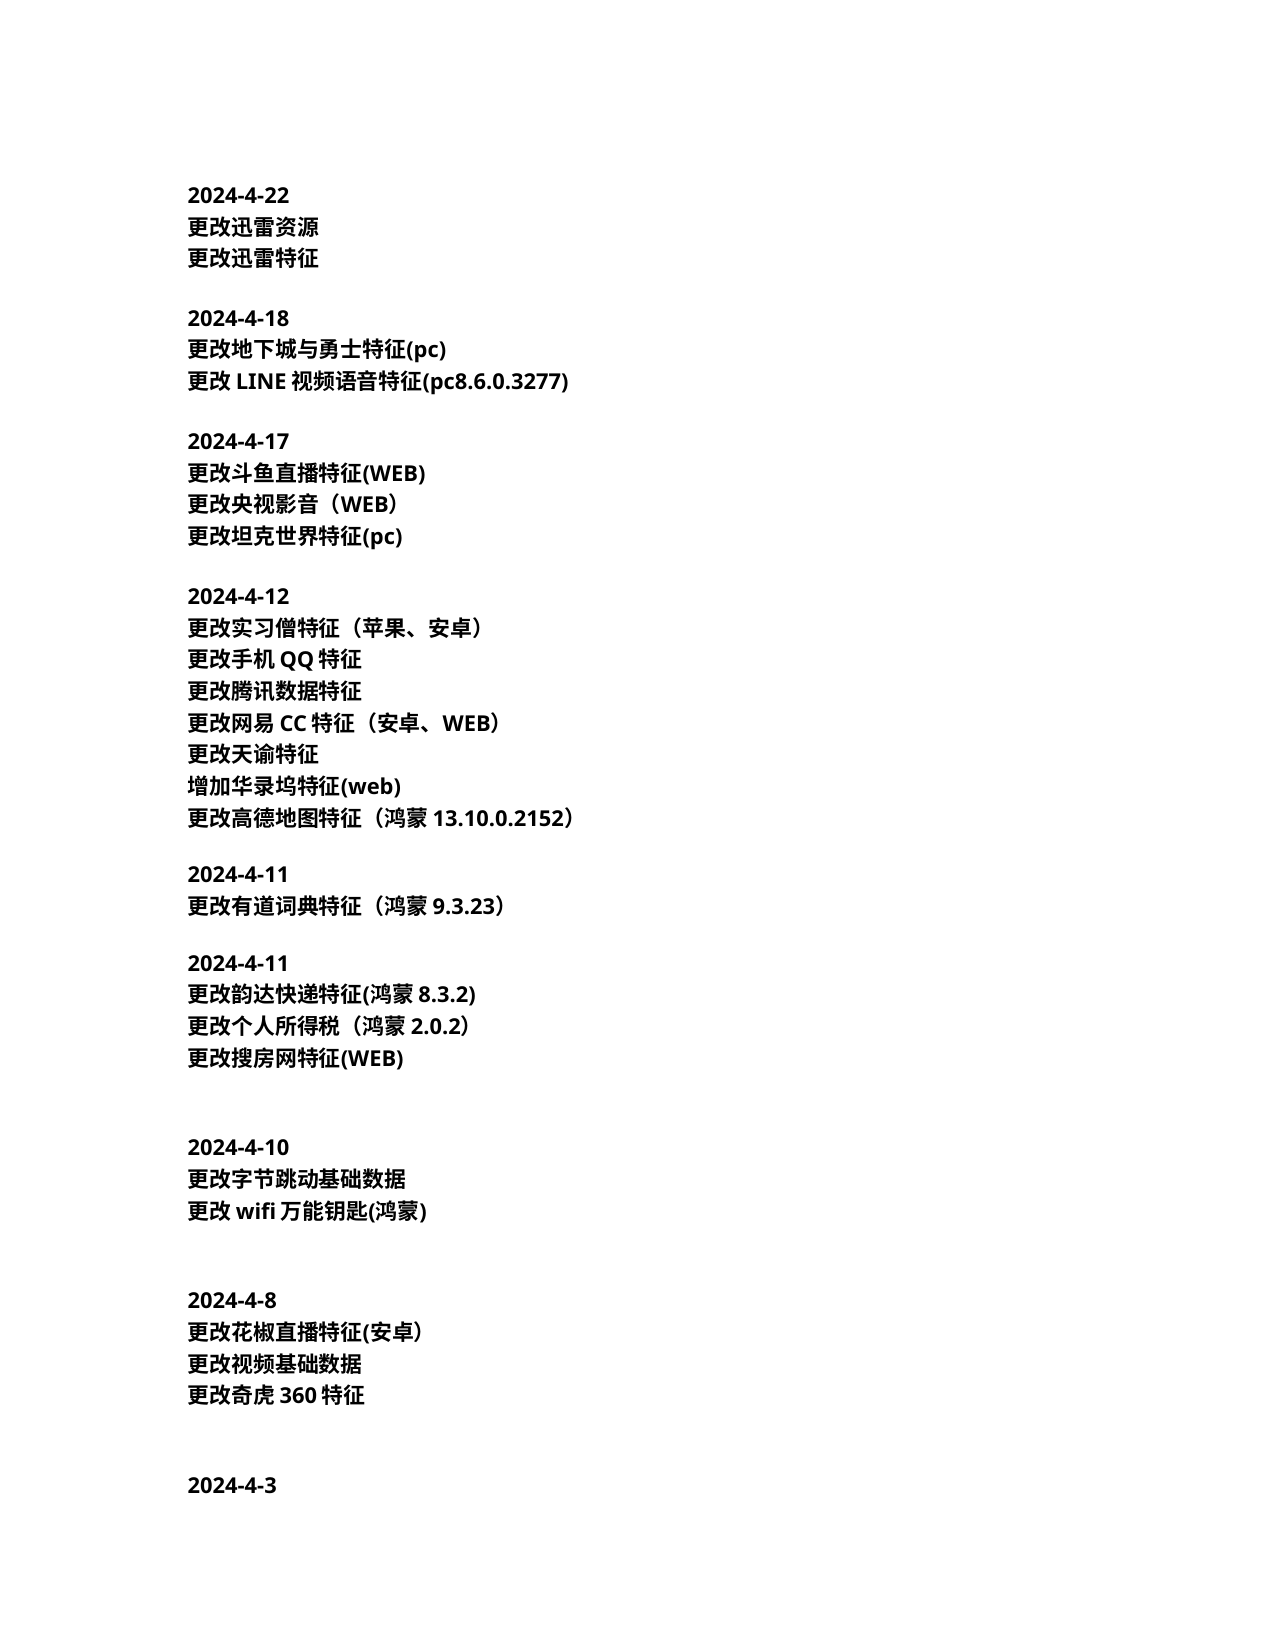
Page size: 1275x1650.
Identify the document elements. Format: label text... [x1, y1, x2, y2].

text 更改腾讯数据特征 [187, 674, 1087, 706]
text 2024-4-3 [187, 1469, 1087, 1499]
text 更改花椒直播特征(安卓） [187, 1315, 1087, 1347]
text 更改迅雷资源 [187, 209, 1087, 241]
text 更改地下城与勇士特征(pc) [187, 332, 1087, 364]
text 更改字节跳动基础数据 [187, 1162, 1087, 1194]
text 更改天谕特征 [187, 737, 1087, 769]
text 更改奇虎360特征 [187, 1378, 1087, 1410]
text 2024-4-8 [187, 1285, 1087, 1315]
text 更改坦克世界特征(pc) [187, 519, 1087, 551]
text 更改韵达快递特征(鸿蒙8.3.2) [187, 977, 1087, 1009]
text 更改高德地图特征（鸿蒙13.10.0.2152） [187, 801, 1087, 833]
text 2024-4-10 [187, 1132, 1087, 1162]
text 2024-4-12 [187, 581, 1087, 611]
text 2024-4-11 [187, 859, 1087, 889]
text 更改个人所得税（鸿蒙2.0.2） [187, 1009, 1087, 1041]
text 2024-4-18 [187, 303, 1087, 332]
text 2024-4-17 [187, 426, 1087, 456]
text 2024-4-22 [187, 180, 1087, 209]
text 更改搜房网特征(WEB) [187, 1041, 1087, 1073]
text 更改央视影音（WEB） [187, 487, 1087, 519]
text 更改手机QQ特征 [187, 642, 1087, 674]
text 更改视频基础数据 [187, 1347, 1087, 1378]
text 更改有道词典特征（鸿蒙9.3.23） [187, 889, 1087, 921]
text 更改LINE视频语音特征(pc8.6.0.3277) [187, 364, 1087, 396]
text 更改网易CC特征（安卓、WEB） [187, 706, 1087, 737]
text 增加华录坞特征(web) [187, 769, 1087, 801]
text 更改迅雷特征 [187, 241, 1087, 273]
text 更改实习僧特征（苹果、安卓） [187, 611, 1087, 642]
text 2024-4-11 [187, 947, 1087, 977]
text 更改斗鱼直播特征(WEB) [187, 456, 1087, 487]
text 更改wifi万能钥匙(鸿蒙) [187, 1194, 1087, 1225]
